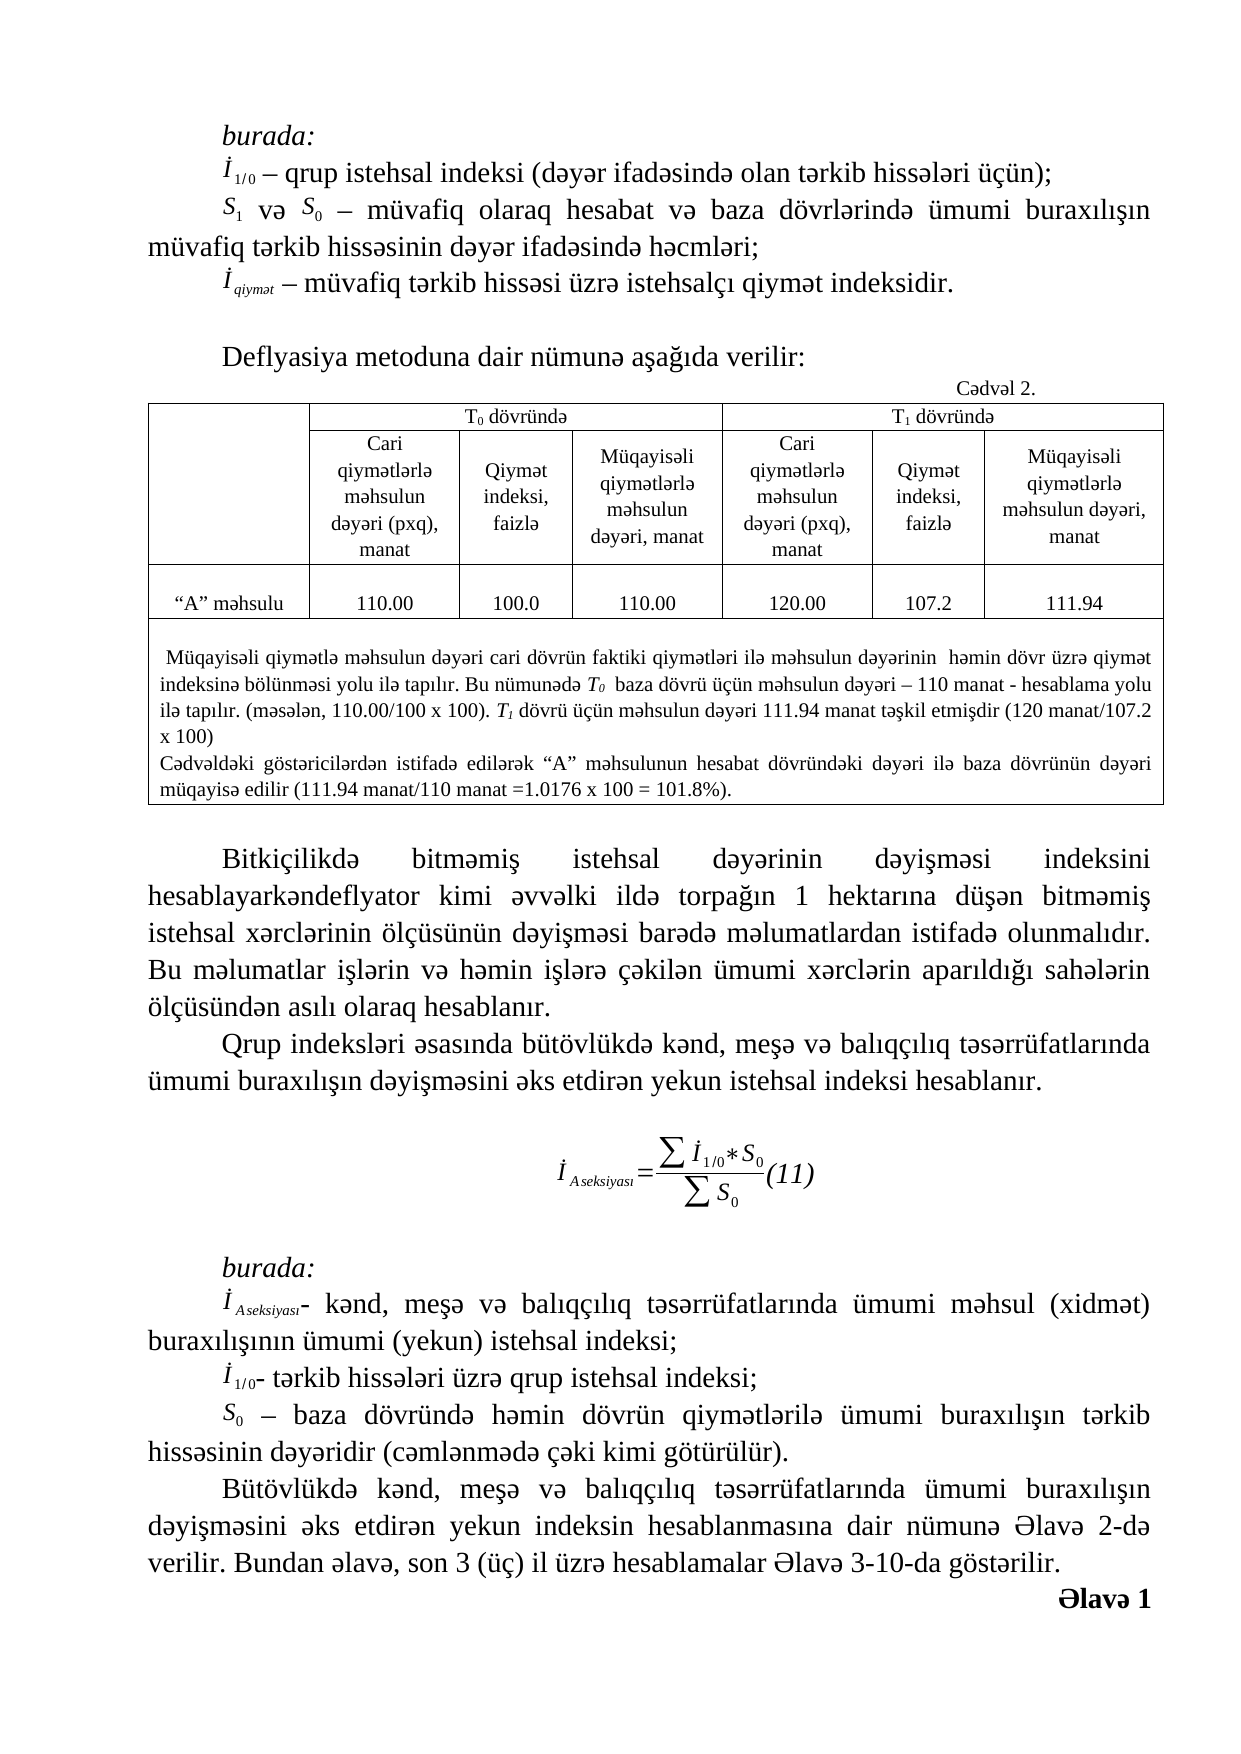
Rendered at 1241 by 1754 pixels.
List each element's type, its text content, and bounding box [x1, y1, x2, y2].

text burada: [148, 118, 1152, 152]
text Əlavə 1 [148, 1582, 1152, 1615]
text (11) [148, 1137, 1152, 1209]
table_header T0 dövründə [310, 404, 722, 430]
text və – müvafiq olaraq hesabat və baza dövrlərində ümumi buraxılışın müvafiq tərkib hissəsinin dəyər ifadəsində həcmləri; [148, 192, 1152, 262]
table_header [149, 404, 309, 563]
text Bitkiçilikdə bitməmiş istehsal dəyərinin dəyişməsi indeksini hesablayarkəndeflyator kimi əvvəlki ildə torpağın 1 hektarına düşən bitməmiş istehsal xərclərinin ölçüsünün dəyişməsi barədə məlumatlardan istifadə olunmalıdır. Bu məlumatlar işlərin və həmin işlərə çəkilən ümumi xərclərin aparıldığı sahələrin ölçüsündən asılı olaraq hesablanır. [148, 842, 1152, 1023]
table_cell 107.2 [873, 565, 984, 617]
text - tərkib hissələri üzrə qrup istehsal indeksi; [148, 1360, 1152, 1394]
text – müvafiq tərkib hissəsi üzrə istehsalçı qiymət indeksidir. [148, 266, 1152, 299]
text Cədvəl 2. [148, 376, 1152, 400]
table_cell 110.00 [573, 565, 722, 617]
table_cell Qiymət indeksi, faizlə [460, 431, 572, 563]
table_cell Cari qiymətlərlə məhsulun dəyəri (pxq), manat [723, 431, 872, 563]
text - kənd, meşə və balıqçılıq təsərrüfatlarında ümumi məhsul (xidmət) buraxılışının ümumi (yekun) istehsal indeksi; [148, 1287, 1152, 1357]
table_cell Müqayisəli qiymətlərlə məhsulun dəyəri, manat [985, 431, 1163, 563]
table_cell 110.00 [310, 565, 459, 617]
table_header T1 dövründə [723, 404, 1163, 430]
text Deflyasiya metoduna dair nümunə aşağıda verilir: [148, 339, 1152, 373]
table_cell 100.0 [460, 565, 572, 617]
table_cell Cari qiymətlərlə məhsulun dəyəri (pxq), manat [310, 431, 459, 563]
text Bütövlükdə kənd, meşə və balıqçılıq təsərrüfatlarında ümumi buraxılışın dəyişməsini əks etdirən yekun indeksin hesablanmasına dair nümunə Əlavə 2-də verilir. Bundan əlavə, son 3 (üç) il üzrə hesablamalar Əlavə 3-10-da göstərilir. [148, 1471, 1152, 1578]
text Qrup indeksləri əsasında bütövlükdə kənd, meşə və balıqçılıq təsərrüfatlarında ümumi buraxılışın dəyişməsini əks etdirən yekun istehsal indeksi hesablanır. [148, 1026, 1152, 1096]
table_cell Müqayisəli qiymətlərlə məhsulun dəyəri, manat [573, 431, 722, 563]
text – qrup istehsal indeksi (dəyər ifadəsində olan tərkib hissələri üçün); [148, 155, 1152, 188]
text – baza dövründə həmin dövrün qiymətlərilə ümumi buraxılışın tərkib hissəsinin dəyəridir (cəmlənmədə çəki kimi götürülür). [148, 1397, 1152, 1468]
table_cell 120.00 [723, 565, 872, 617]
table_cell Qiymət indeksi, faizlə [873, 431, 984, 563]
table_cell 111.94 [985, 565, 1163, 617]
table_cell “A” məhsulu [149, 565, 309, 617]
text burada: [148, 1250, 1152, 1283]
table_cell Müqayisəli qiymətlə məhsulun dəyəri cari dövrün faktiki qiymətləri ilə məhsulun dəyərinin həmin dövr üzrə qiymət indeksinə bölünməsi yolu ilə tapılır. Bu nümunədə T0 baza dövrü üçün məhsulun dəyəri – 110 manat - hesablama yolu ilə tapılır. (məsələn, 110.00/100 x 100). T1 dövrü üçün məhsulun dəyəri 111.94 manat təşkil etmişdir (120 manat/107.2 x 100) Cədvəldəki göstəricilərdən istifadə edilərək “A” məhsulunun hesabat dövründəki dəyəri ilə baza dövrünün dəyəri müqayisə edilir (111.94 manat/110 manat =1.0176 x 100 = 101.8%). [149, 619, 1163, 804]
